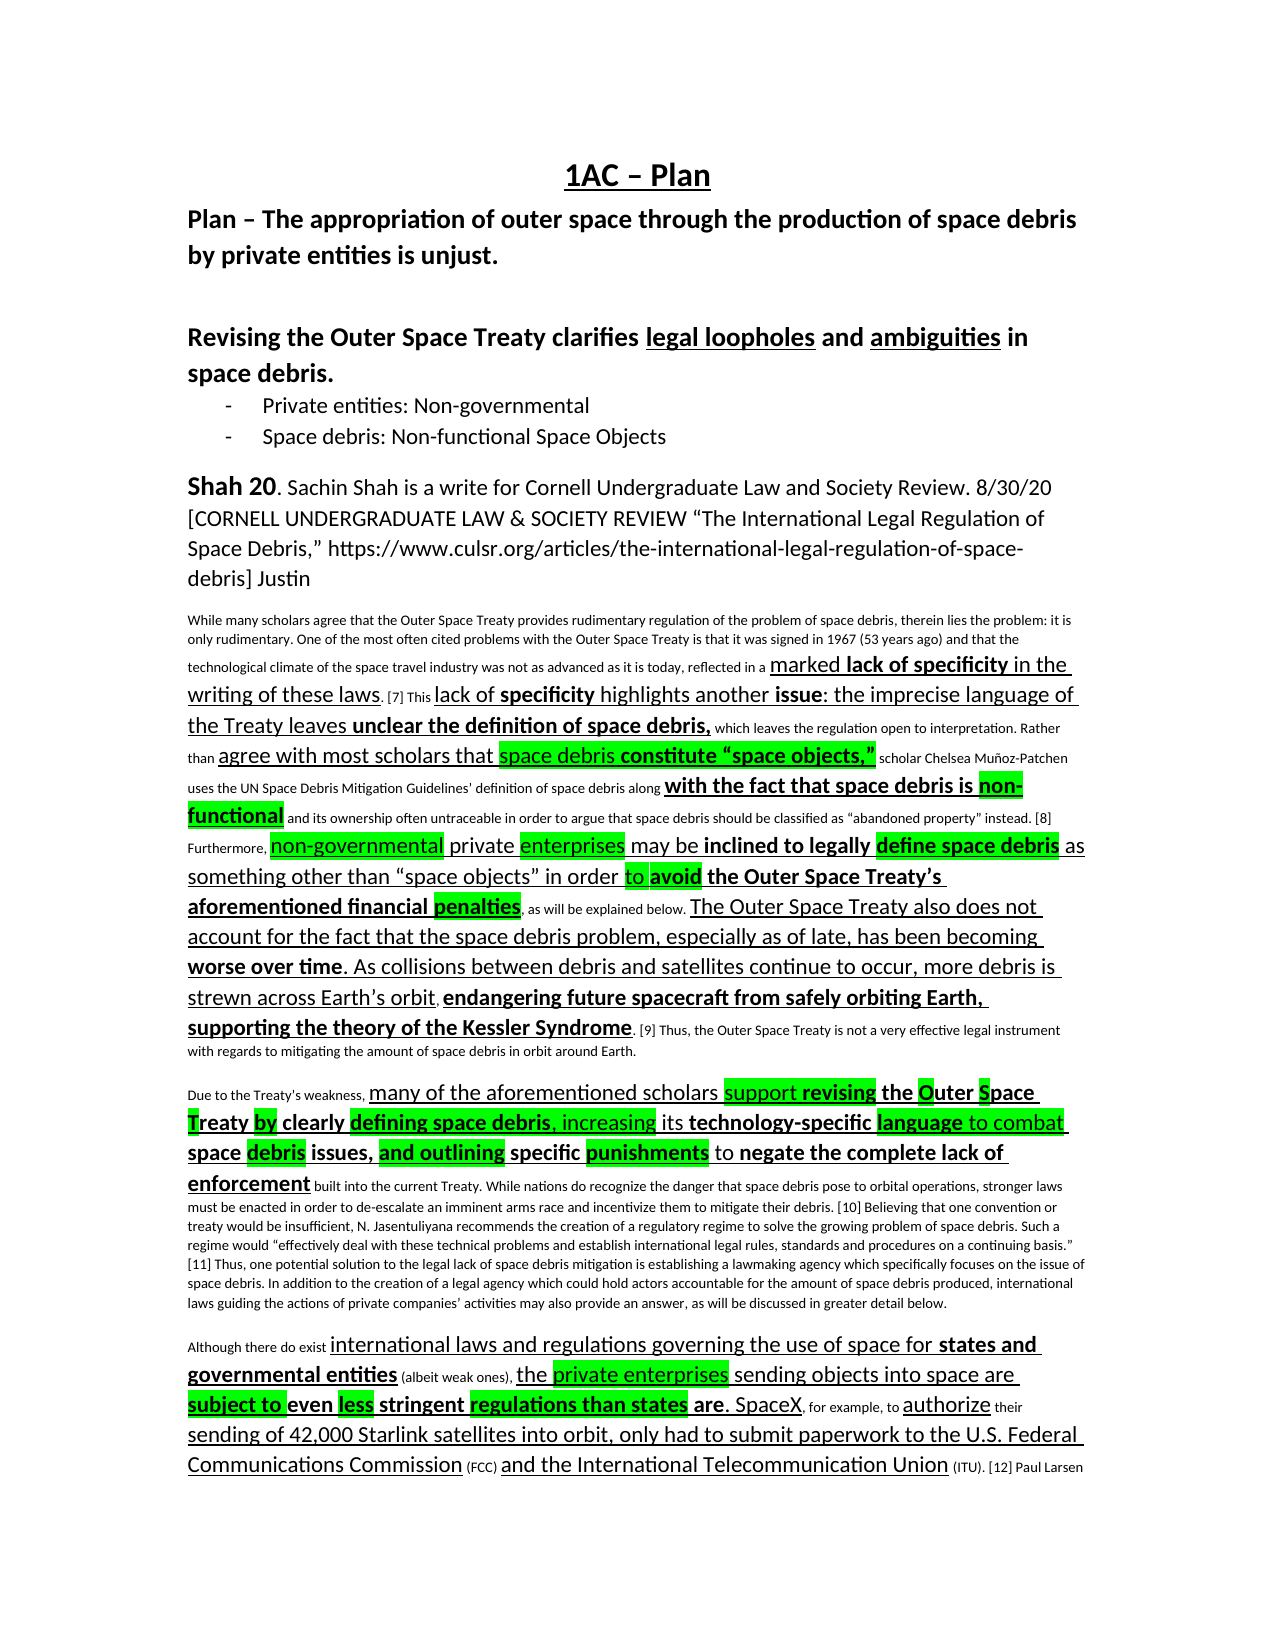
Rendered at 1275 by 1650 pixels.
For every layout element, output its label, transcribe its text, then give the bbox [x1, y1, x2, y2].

list Space debris: Non-functional Space Objects [225, 422, 1087, 450]
text Shah 20. Sachin Shah is a write for Cornell Undergraduate Law and Society Review. 8/30/20 [CORNELL UNDERGRADUATE LAW & SOCIETY REVIEW “The International Legal Regulation of Space Debris,” https://www.culsr.org/articles/the-international-legal-regulation-of-space-debris] Justin [187, 469, 1087, 592]
text Due to the Treaty’s weakness, many of the aforementioned scholars support revising the Outer Space Treaty by clearly defining space debris, increasing its technology-specific language to combat space debris issues, and outlining specific punishments to negate the complete lack of enforcement built into the current Treaty. While nations do recognize the danger that space debris pose to orbital operations, stronger laws must be enacted in order to de-escalate an imminent arms race and incentivize them to mitigate their debris. [10] Believing that one convention or treaty would be insufficient, N. Jasentuliyana recommends the creation of a regulatory regime to solve the growing problem of space debris. Such a regime would “effectively deal with these technical problems and establish international legal rules, standards and procedures on a continuing basis.” [11] Thus, one potential solution to the legal lack of space debris mitigation is establishing a lawmaking agency which specifically focuses on the issue of space debris. In addition to the creation of a legal agency which could hold actors accountable for the amount of space debris produced, international laws guiding the actions of private companies’ activities may also provide an answer, as will be discussed in greater detail below. [187, 1078, 1087, 1312]
subtitle Revising the Outer Space Treaty clarifies legal loopholes and ambiguities in space debris. [187, 320, 1087, 389]
list Private entities: Non-governmental [225, 392, 1087, 420]
text While many scholars agree that the Outer Space Treaty provides rudimentary regulation of the problem of space debris, therein lies the problem: it is only rudimentary. One of the most often cited problems with the Outer Space Treaty is that it was signed in 1967 (53 years ago) and that the technological climate of the space travel industry was not as advanced as it is today, reflected in a marked lack of specificity in the writing of these laws. [7] This lack of specificity highlights another issue: the imprecise language of the Treaty leaves unclear the definition of space debris, which leaves the regulation open to interpretation. Rather than agree with most scholars that space debris constitute “space objects,” scholar Chelsea Muñoz-Patchen uses the UN Space Debris Mitigation Guidelines’ definition of space debris along with the fact that space debris is non-functional and its ownership often untraceable in order to argue that space debris should be classified as “abandoned property” instead. [8] Furthermore, non-governmental private enterprises may be inclined to legally define space debris as something other than “space objects” in order to avoid the Outer Space Treaty’s aforementioned financial penalties, as will be explained below. The Outer Space Treaty also does not account for the fact that the space debris problem, especially as of late, has been becoming worse over time. As collisions between debris and satellites continue to occur, more debris is strewn across Earth’s orbit, endangering future spacecraft from safely orbiting Earth, supporting the theory of the Kessler Syndrome. [9] Thus, the Outer Space Treaty is not a very effective legal instrument with regards to mitigating the amount of space debris in orbit around Earth. [187, 611, 1087, 1060]
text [187, 1330, 1087, 1479]
subtitle Plan – The appropriation of outer space through the production of space debris by private entities is unjust. [187, 202, 1087, 271]
subtitle 1AC – Plan [187, 154, 1087, 195]
